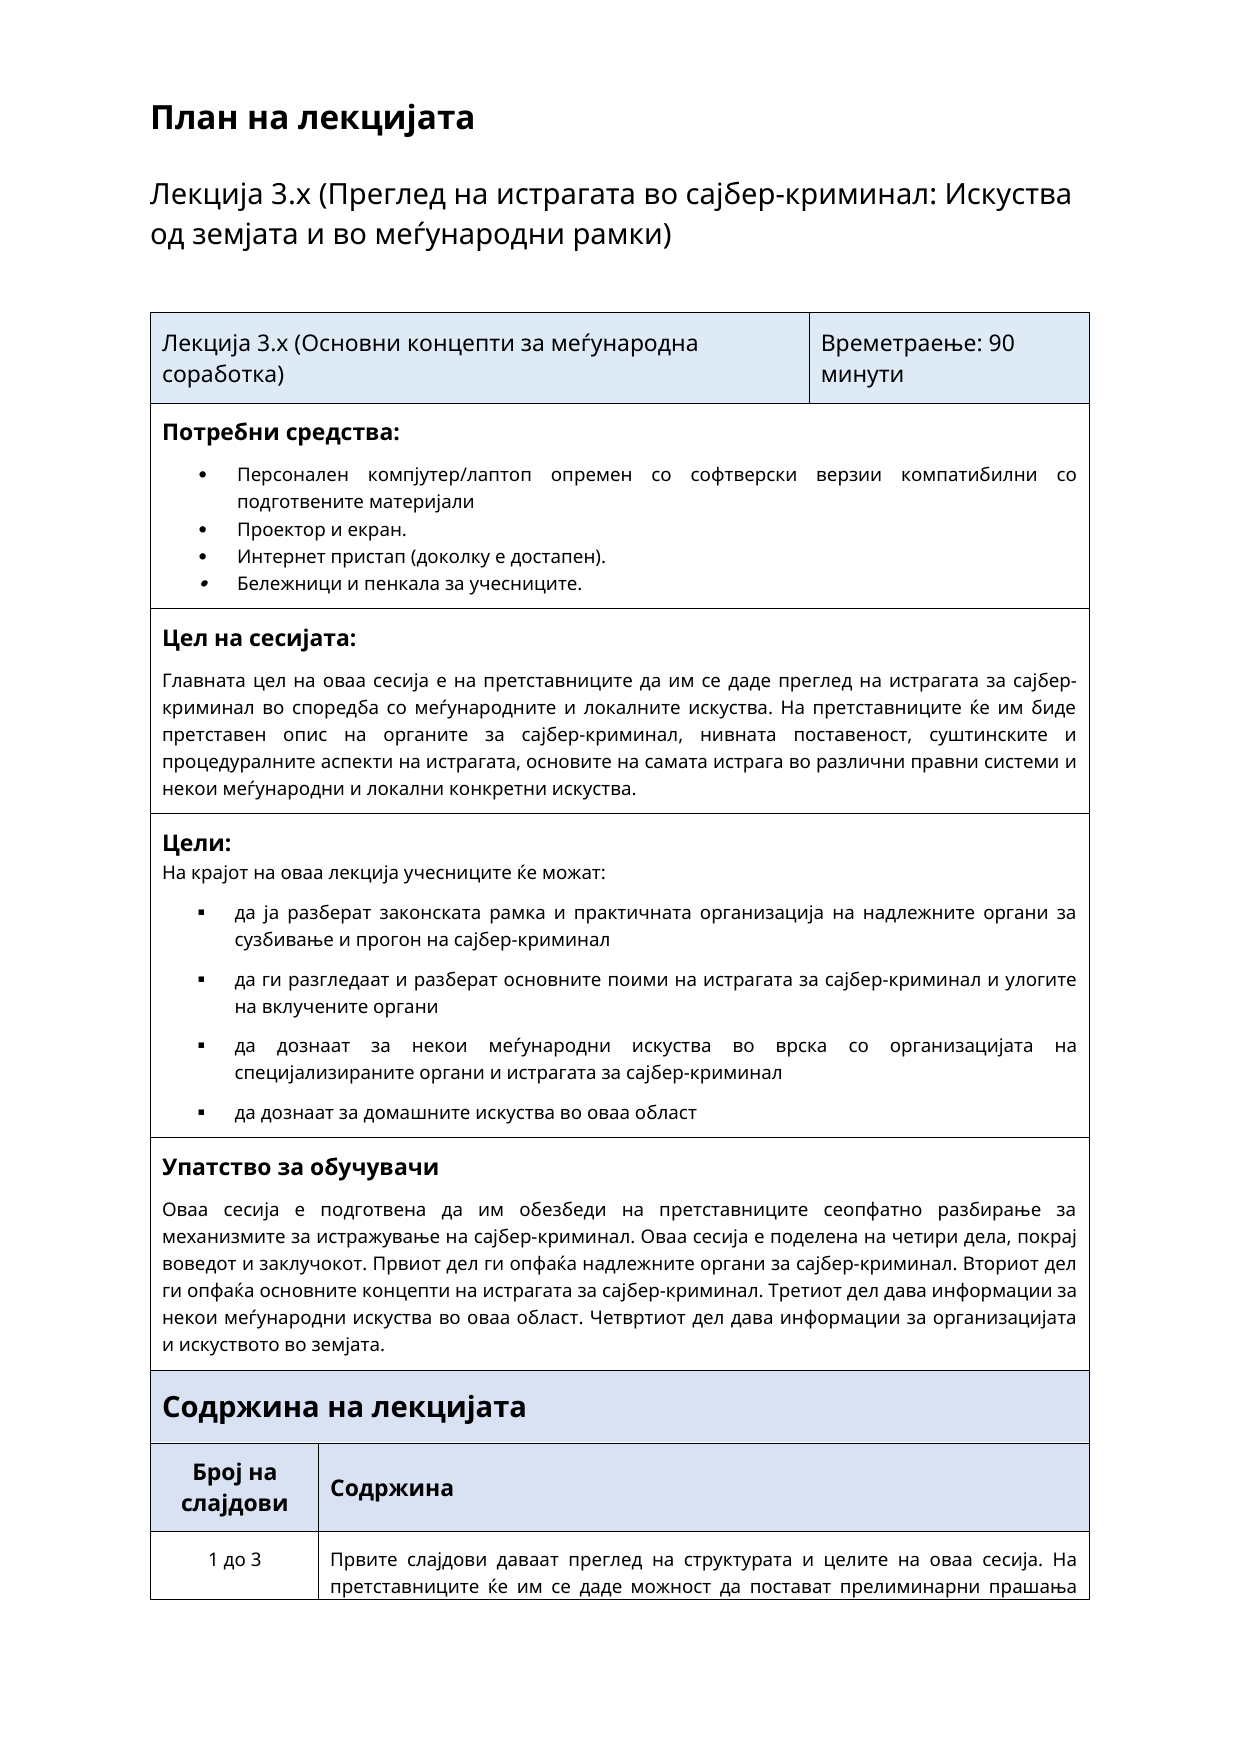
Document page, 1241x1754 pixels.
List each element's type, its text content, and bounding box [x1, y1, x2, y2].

list План на лекцијата [150, 94, 1090, 139]
table_header Лекција 3.x (Основни концепти за меѓународна соработка) [151, 313, 809, 403]
table_cell Потребни средства: Персонален компјутер/лаптоп опремен со софтверски верзии компатибилни со подготвените материјали Проектор и екран. Интернет пристап (доколку е достапен). Бележници и пенкала за учесниците. [151, 404, 1089, 608]
table_cell 1 до 3 [151, 1532, 318, 1599]
table_cell Содржина на лекцијата [151, 1371, 1089, 1442]
table_cell Упатство за обучувачи Оваа сесија е подготвена да им обезбеди на претставниците сеопфатно разбирање за механизмите за истражување на сајбер-криминал. Оваа сесија е поделена на четири дела, покрај воведот и заклучокот. Првиот дел ги опфаќа надлежните органи за сајбер-криминал. Вториот дел ги опфаќа основните концепти на истрагата за сајбер-криминал. Третиот дел дава информации за некои меѓународни искуства во оваа област. Четвртиот дел дава информации за организацијата и искуството во земјата. [151, 1138, 1089, 1369]
table_cell Цел на сесијата: Главната цел на оваа сесија е на претставниците да им се даде преглед на истрагата за сајбер-криминал во споредба со меѓународните и локалните искуства. На претставниците ќе им биде претставен опис на органите за сајбер-криминал, нивната поставеност, суштинските и процедуралните аспекти на истрагата, основите на самата истрага во различни правни системи и некои меѓународни и локални конкретни искуства. [151, 609, 1089, 813]
list Лекција 3.х (Преглед на истрагата во сајбер-криминал: Искуства од земјата и во меѓународни рамки) [150, 173, 1090, 253]
table_cell Цели: На крајот на оваа лекција учесниците ќе можат: да ја разберат законската рамка и практичната организација на надлежните органи за сузбивање и прогон на сајбер-криминал да ги разгледаат и разберат основните поими на истрагата за сајбер-криминал и улогите на вклучените органи да дознаат за некои меѓународни искуства во врска со организацијата на специјализираните органи и истрагата за сајбер-криминал да дознаат за домашните искуства во оваа област [151, 814, 1089, 1137]
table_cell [319, 1532, 1089, 1599]
table_cell Содржина [319, 1444, 1089, 1531]
table_cell Број на слајдови [151, 1444, 318, 1531]
table_header Времетраење: 90 минути [810, 313, 1089, 403]
